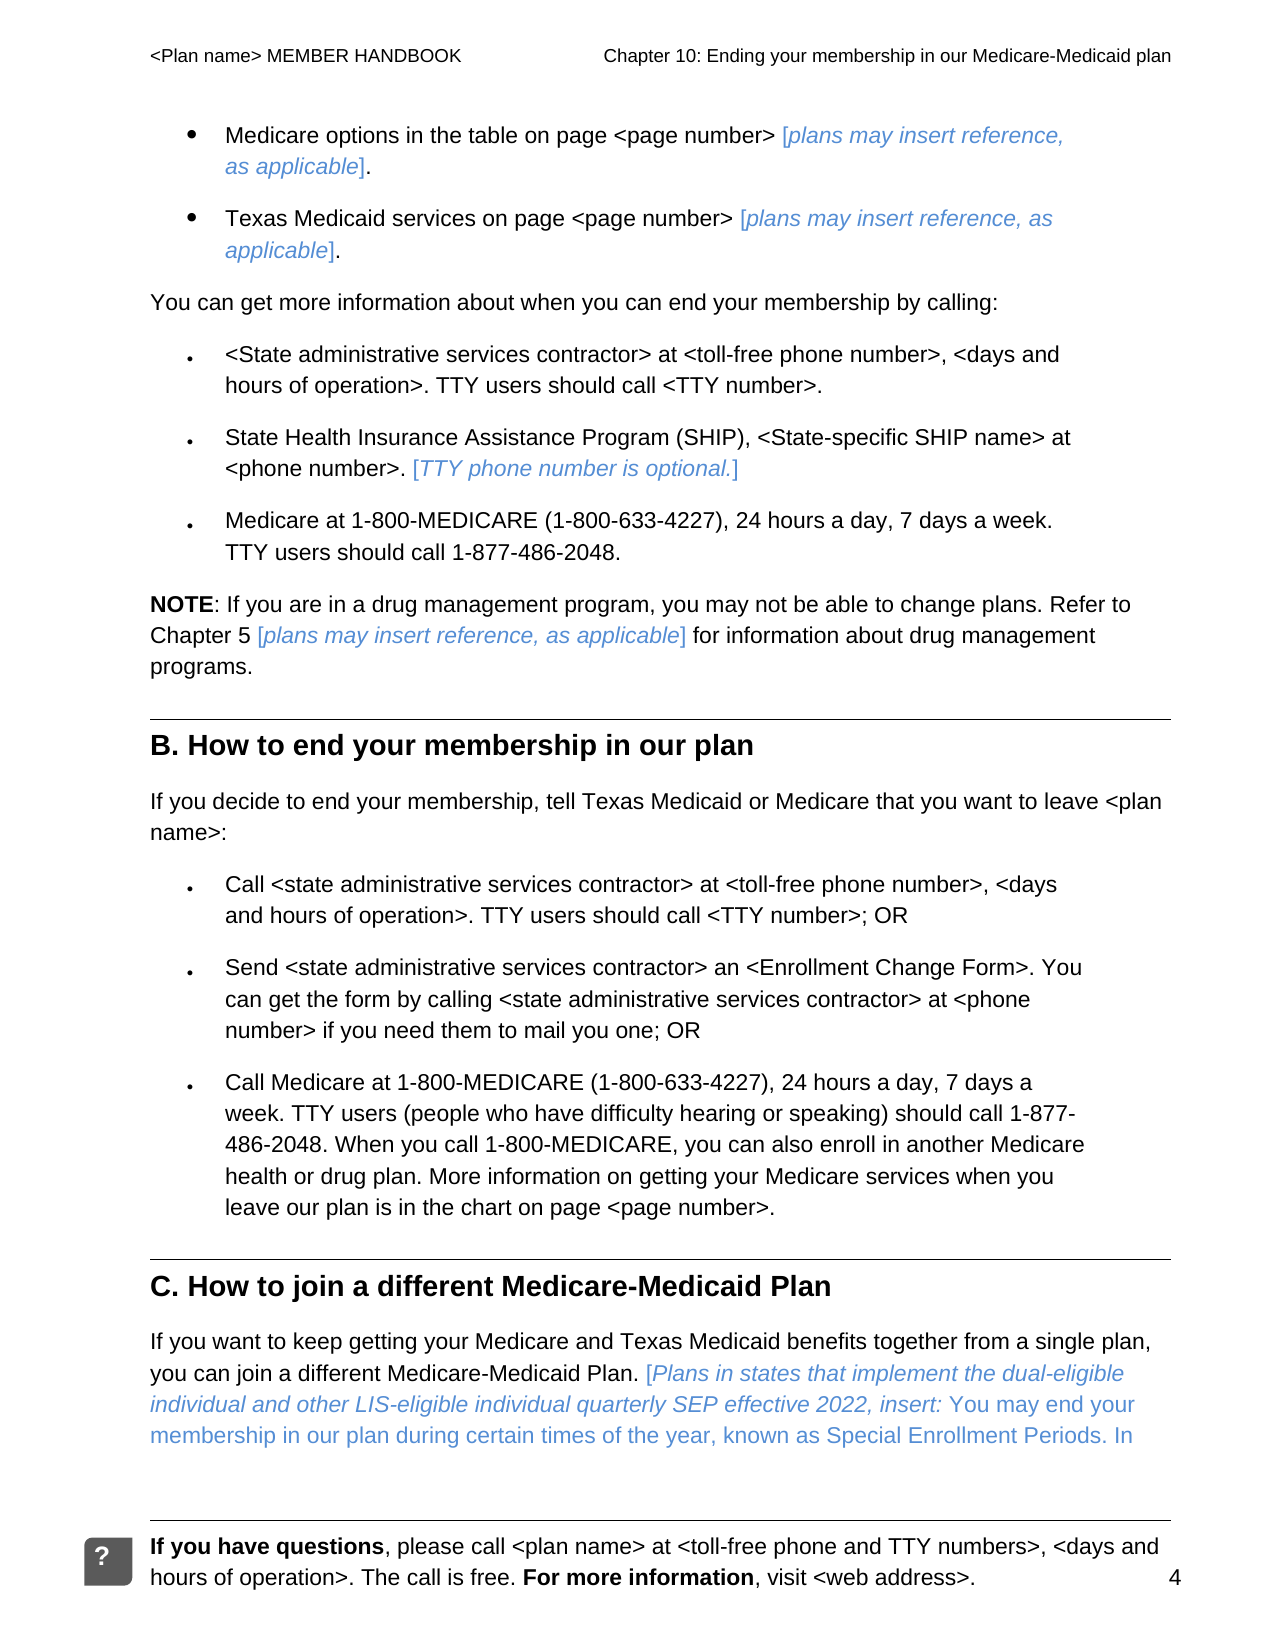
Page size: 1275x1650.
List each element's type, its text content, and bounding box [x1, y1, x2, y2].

text You can get more information about when you can end your membership by calling: [150, 285, 1171, 316]
subtitle How to end your membership in our plan [150, 720, 1171, 763]
list Texas Medicaid services on page <page number> [plans may insert reference, as applicable]. [187, 202, 1096, 264]
subtitle How to join a different Medicare-Medicaid Plan [150, 1260, 1171, 1304]
list Call <state administrative services contractor> at <toll-free phone number>, <days and hours of operation>. TTY users should call <TTY number>; OR [187, 867, 1096, 930]
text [150, 1325, 1171, 1450]
list <State administrative services contractor> at <toll-free phone number>, <days and hours of operation>. TTY users should call <TTY number>. [187, 337, 1096, 400]
text NOTE: If you are in a drug management program, you may not be able to change plans. Refer to Chapter 5 [plans may insert reference, as applicable] for information about drug management programs. [150, 587, 1171, 681]
list Send <state administrative services contractor> an <Enrollment Change Form>. You can get the form by calling <state administrative services contractor> at <phone number> if you need them to mail you one; OR [187, 951, 1096, 1044]
list State Health Insurance Assistance Program (SHIP), <State-specific SHIP name> at <phone number>. [TTY phone number is optional.] [187, 421, 1096, 483]
list Call Medicare at 1-800-MEDICARE (1-800-633-4227), 24 hours a day, 7 days a week. TTY users (people who have difficulty hearing or speaking) should call 1-877-486-2048. When you call 1-800-MEDICARE, you can also enroll in another Medicare health or drug plan. More information on getting your Medicare services when you leave our plan is in the chart on page <page number>. [187, 1065, 1096, 1222]
list Medicare options in the table on page <page number> [plans may insert reference, as applicable]. [187, 118, 1096, 181]
text If you decide to end your membership, tell Texas Medicaid or Medicare that you want to leave <plan name>: [150, 784, 1171, 847]
list Medicare at 1-800-MEDICARE (1-800-633-4227), 24 hours a day, 7 days a week. TTY users should call 1-877-486-2048. [187, 504, 1096, 566]
